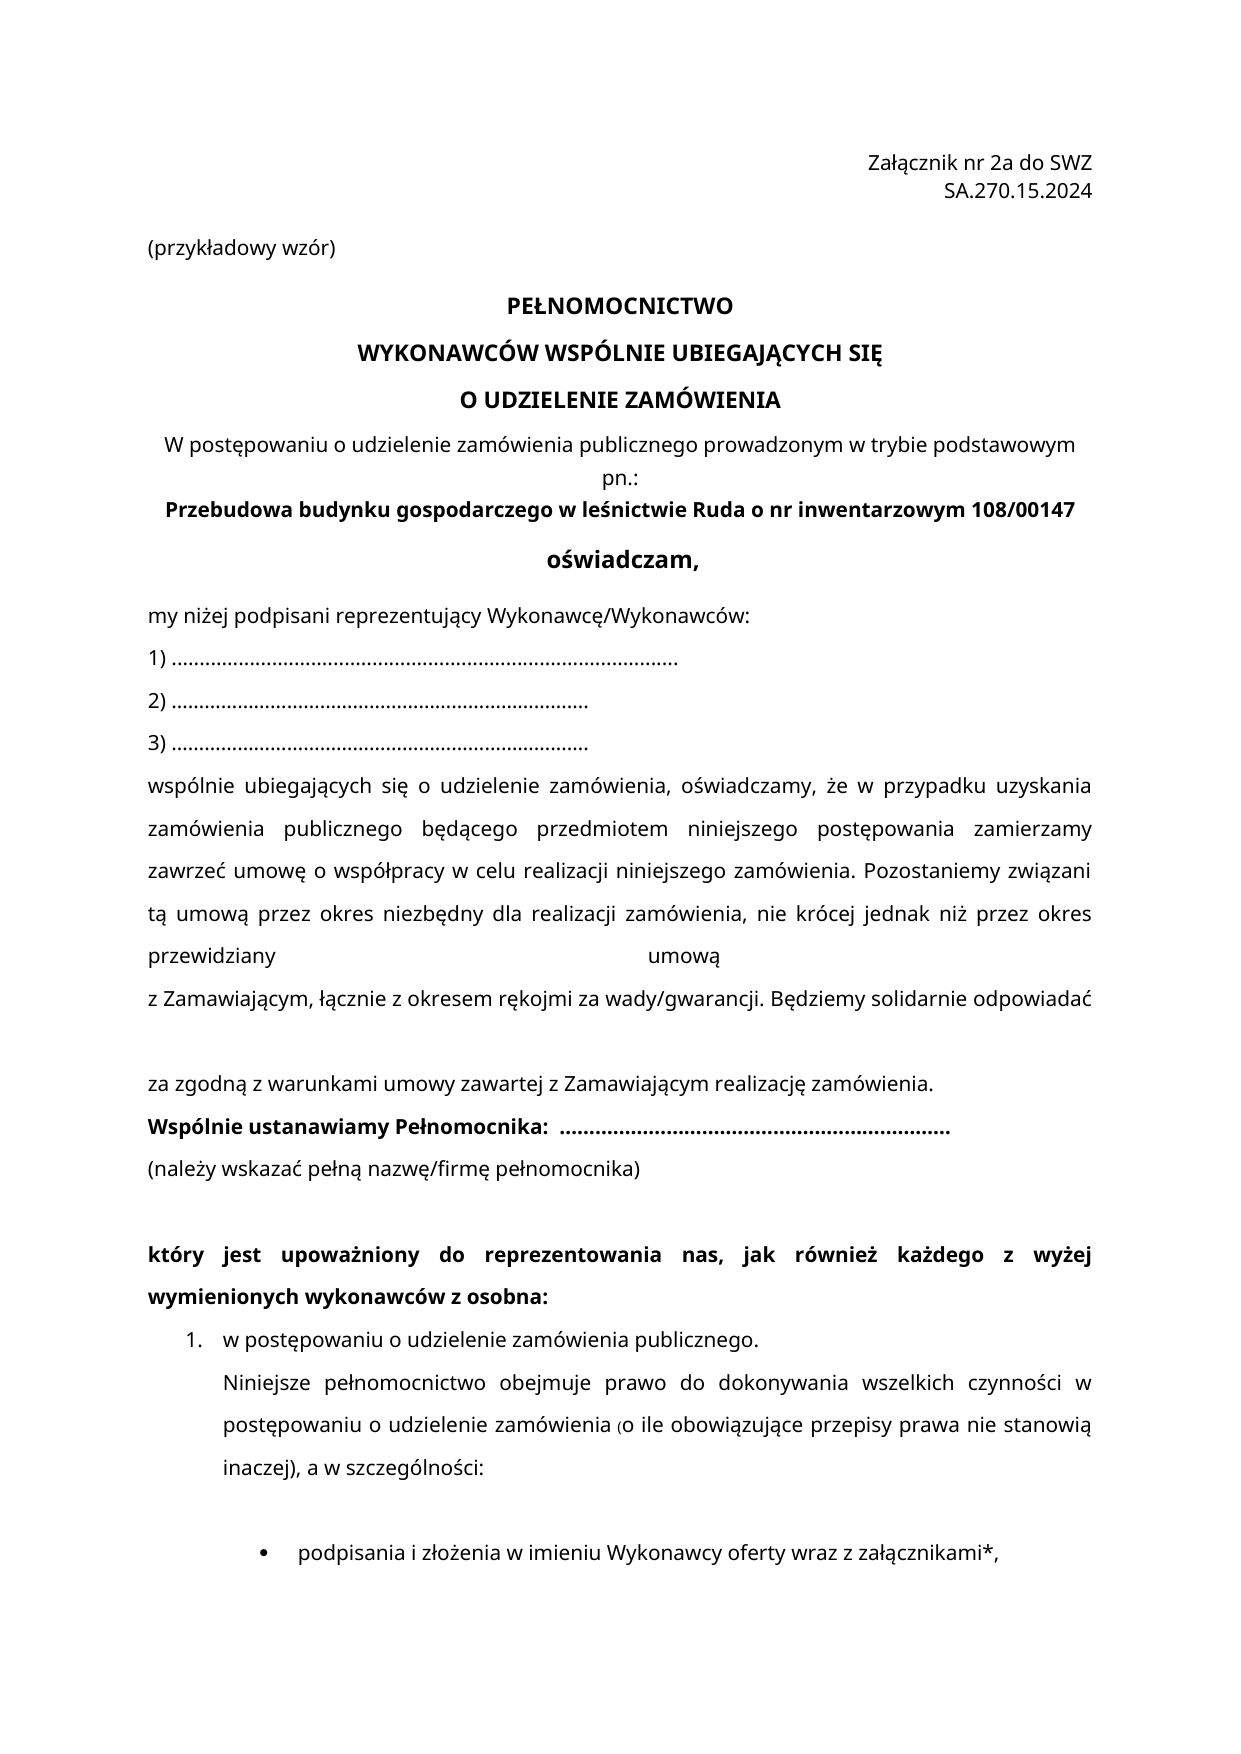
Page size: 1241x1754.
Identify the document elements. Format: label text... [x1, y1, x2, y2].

text O UDZIELENIE ZAMÓWIENIA [148, 383, 1093, 415]
text Przebudowa budynku gospodarczego w leśnictwie Ruda o nr inwentarzowym 108/00147 [148, 496, 1093, 524]
text 2) …………………………………………………………………. [148, 686, 1093, 714]
text PEŁNOMOCNICTWO [148, 290, 1093, 321]
text wspólnie ubiegających się o udzielenie zamówienia, oświadczamy, że w przypadku uzyskania zamówienia publicznego będącego przedmiotem niniejszego postępowania zamierzamy zawrzeć umowę o współpracy w celu realizacji niniejszego zamówienia. Pozostaniemy związani tą umową przez okres niezbędny dla realizacji zamówienia, nie krócej jednak niż przez okres przewidziany umową z Zamawiającym, łącznie z okresem rękojmi za wady/gwarancji. Będziemy solidarnie odpowiadać za zgodną z warunkami umowy zawartej z Zamawiającym realizację zamówienia. [148, 771, 1093, 1098]
list podpisania i złożenia w imieniu Wykonawcy oferty wraz z załącznikami*, [260, 1538, 1093, 1566]
list w postępowaniu o udzielenie zamówienia publicznego. [185, 1325, 1093, 1353]
text (przykładowy wzór) [148, 233, 1093, 261]
text który jest upoważniony do reprezentowania nas, jak również każdego z wyżej wymienionych wykonawców z osobna: [148, 1240, 1093, 1311]
text SA.270.15.2024 [148, 176, 1093, 204]
text 1) ........................................................................................... [148, 643, 1093, 672]
list Niniejsze pełnomocnictwo obejmuje prawo do dokonywania wszelkich czynności w postępowaniu o udzielenie zamówienia (o ile obowiązujące przepisy prawa nie stanowią inaczej), a w szczególności: [223, 1368, 1093, 1481]
text W postępowaniu o udzielenie zamówienia publicznego prowadzonym w trybie podstawowym pn.: [148, 430, 1093, 491]
text (należy wskazać pełną nazwę/firmę pełnomocnika) [148, 1154, 1093, 1183]
text Wspólnie ustanawiamy Pełnomocnika: ………………………………………………………… [148, 1112, 1093, 1140]
text 3) …………………………………………………………………. [148, 728, 1093, 757]
text WYKONAWCÓW WSPÓLNIE UBIEGAJĄCYCH SIĘ [148, 337, 1093, 368]
text Załącznik nr 2a do SWZ [148, 148, 1093, 176]
text oświadczam, [414, 543, 832, 576]
text my niżej podpisani reprezentujący Wykonawcę/Wykonawców: [148, 601, 1093, 629]
